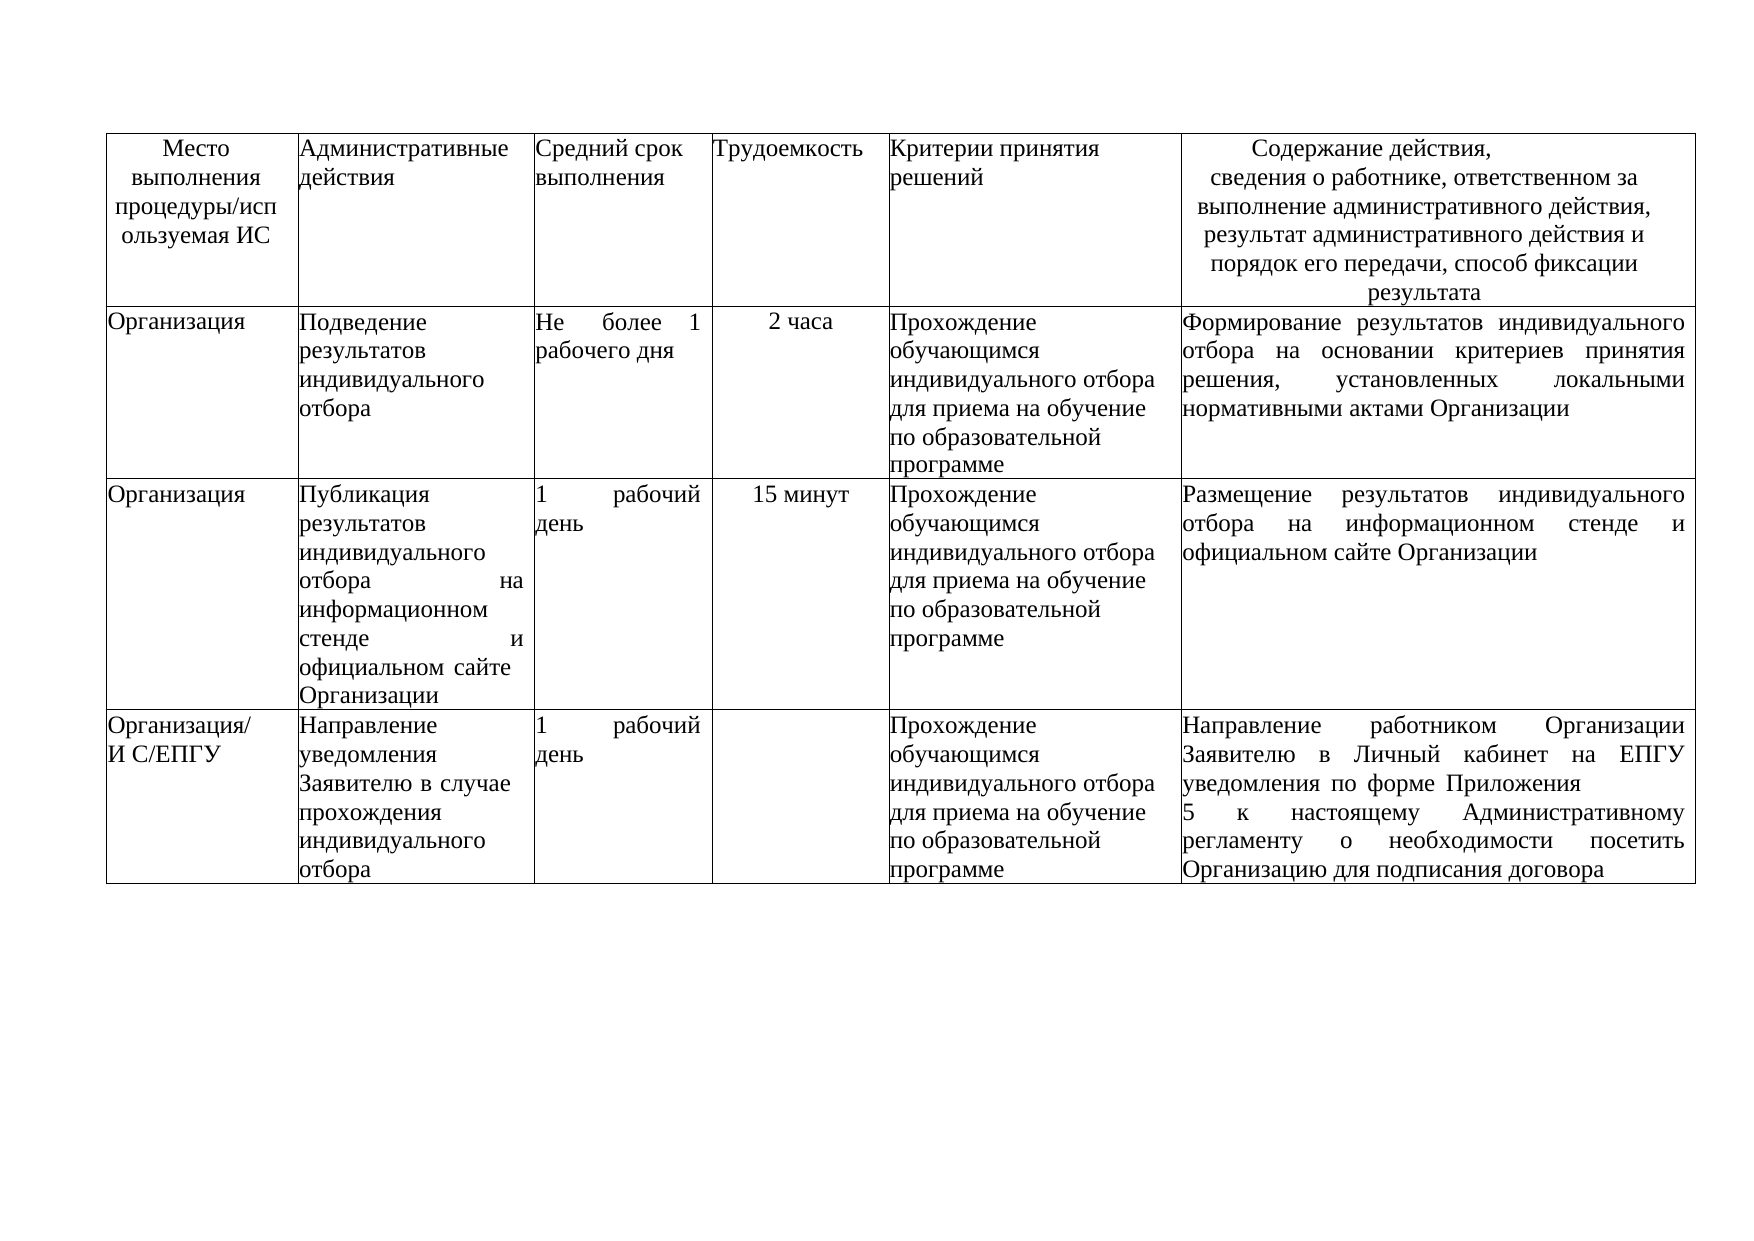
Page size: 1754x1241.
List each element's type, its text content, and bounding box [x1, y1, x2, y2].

table_cell Направление работником Организации Заявителю в Личный кабинет на ЕПГУ уведомления по форме Приложения 5 к настоящему Административному регламенту о необходимости посетить Организацию для подписания договора [1182, 710, 1695, 883]
table_cell Организация/ И С/ЕПГУ [107, 710, 298, 883]
table_header Средний срок выполнения [535, 134, 712, 306]
table_header Административные действия [299, 134, 534, 306]
table_cell Прохождение обучающимся индивидуального отбора для приема на обучение по образовательной программе [890, 710, 1181, 883]
table_cell Прохождение обучающимся индивидуального отбора для приема на обучение по образовательной программе [890, 307, 1181, 478]
table_cell Организация [107, 307, 298, 478]
table_cell Размещение результатов индивидуального отбора на информационном стенде и официальном сайте Организации [1182, 479, 1695, 709]
table_header Трудоемкость [713, 134, 889, 306]
table_cell 1 рабочий день [535, 710, 712, 883]
table_cell 2 часа [713, 307, 889, 478]
table_header Место выполнения процедуры/исп ользуемая ИС [107, 134, 298, 306]
table_header Критерии принятия решений [890, 134, 1181, 306]
table_header Содержание действия, сведения о работнике, ответственном за выполнение административного действия, результат административного действия и порядок его передачи, способ фиксации результата [1182, 134, 1695, 306]
table_cell 15 минут [713, 479, 889, 709]
table_cell [713, 710, 889, 883]
table_cell Направление уведомления Заявителю в случае прохождения индивидуального отбора [299, 710, 534, 883]
table_cell Прохождение обучающимся индивидуального отбора для приема на обучение по образовательной программе [890, 479, 1181, 709]
table_cell Не более 1 рабочего дня [535, 307, 712, 478]
table_cell Формирование результатов индивидуального отбора на основании критериев принятия решения, установленных локальными нормативными актами Организации [1182, 307, 1695, 478]
table_cell Публикация результатов индивидуального отбора на информационном стенде и официальном сайте Организации [299, 479, 534, 709]
table_cell 1 рабочий день [535, 479, 712, 709]
table_cell Организация [107, 479, 298, 709]
table_cell Подведение результатов индивидуального отбора [299, 307, 534, 478]
